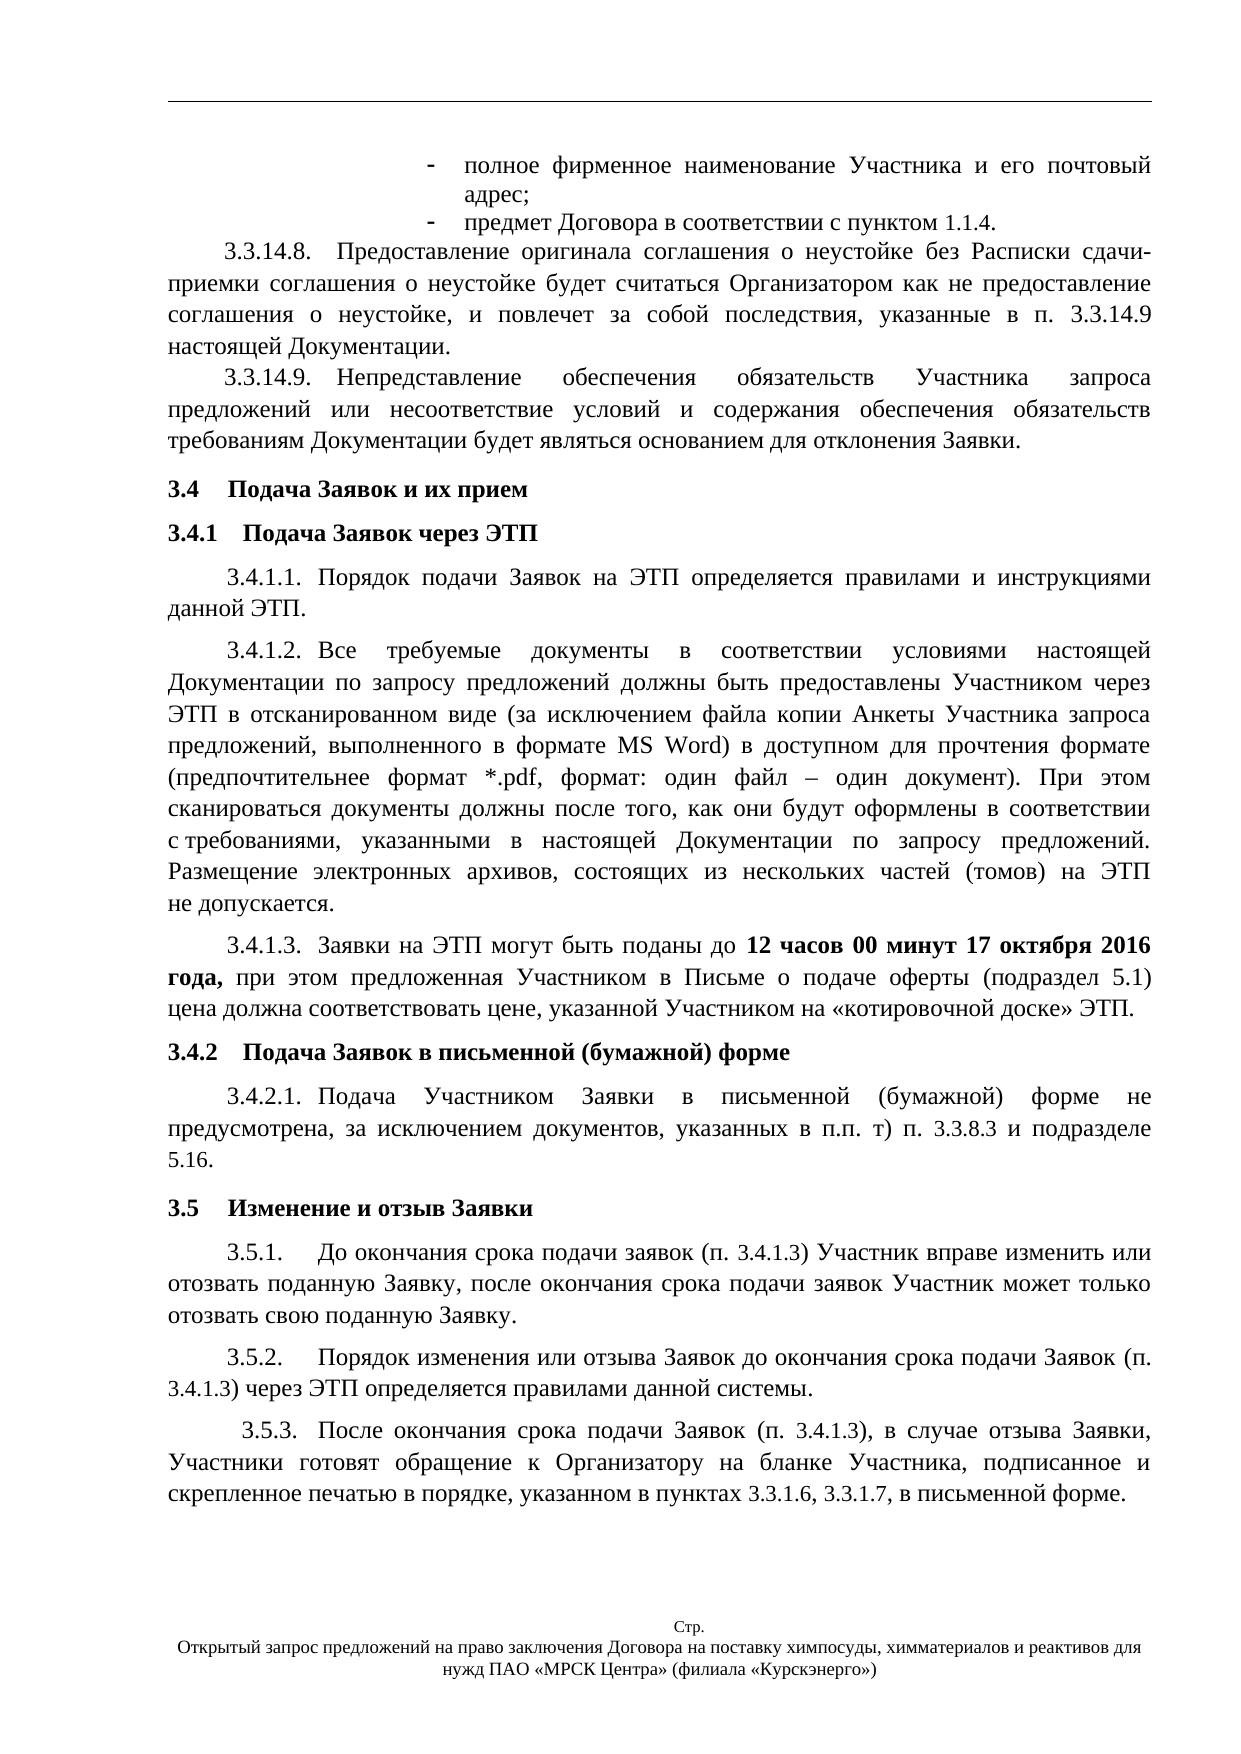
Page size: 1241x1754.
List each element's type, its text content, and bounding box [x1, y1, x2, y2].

list предмет Договора в соответствии с пунктом 1.1.4. [427, 207, 1152, 236]
list После окончания срока подачи Заявок (п. 3.4.1.3), в случае отзыва Заявки, Участники готовят обращение к Организатору на бланке Участника, подписанное и скрепленное печатью в порядке, указанном в пунктах 3.3.1.6, 3.3.1.7, в письменной форме. [168, 1415, 1152, 1507]
list Предоставление оригинала соглашения о неустойке без Расписки сдачи-приемки соглашения о неустойке будет считаться Организатором как не предоставление соглашения о неустойке, и повлечет за собой последствия, указанные в п. 3.3.14.9 настоящей Документации. [168, 236, 1152, 360]
list Подача Участником Заявки в письменной (бумажной) форме не предусмотрена, за исключением документов, указанных в п.п. т) п. 3.3.8.3 и подразделе 5.16. [168, 1081, 1152, 1173]
subtitle Подача Заявок в письменной (бумажной) форме [168, 1037, 1152, 1066]
subtitle Подача Заявок и их прием [168, 474, 1152, 503]
list Все требуемые документы в соответствии условиями настоящей Документации по запросу предложений должны быть предоставлены Участником через ЭТП в отсканированном виде (за исключением файла копии Анкеты Участника запроса предложений, выполненного в формате MS Word) в доступном для прочтения формате (предпочтительнее формат *.pdf, формат: один файл – один документ). При этом сканироваться документы должны после того, как они будут оформлены в соответствии с требованиями, указанными в настоящей Документации по запросу предложений. Размещение электронных архивов, состоящих из нескольких частей (томов) на ЭТП не допускается. [168, 636, 1152, 917]
list Заявки на ЭТП могут быть поданы до 12 часов 00 минут 17 октября 2016 года, при этом предложенная Участником в Письме о подаче оферты (подраздел 5.1) цена должна соответствовать цене, указанной Участником на «котировочной доске» ЭТП. [168, 930, 1152, 1022]
list Порядок изменения или отзыва Заявок до окончания срока подачи Заявок (п. 3.4.1.3) через ЭТП определяется правилами данной системы. [168, 1342, 1152, 1402]
list Непредставление обеспечения обязательств Участника запроса предложений или несоответствие условий и содержания обеспечения обязательств требованиям Документации будет являться основанием для отклонения Заявки. [168, 362, 1152, 454]
list полное фирменное наименование Участника и его почтовый адрес; [427, 150, 1152, 207]
subtitle Подача Заявок через ЭТП [168, 518, 1152, 547]
list Порядок подачи Заявок на ЭТП определяется правилами и инструкциями данной ЭТП. [168, 562, 1152, 622]
subtitle Изменение и отзыв Заявки [168, 1193, 1152, 1221]
list До окончания срока подачи заявок (п. 3.4.1.3) Участник вправе изменить или отозвать поданную Заявку, после окончания срока подачи заявок Участник может только отозвать свою поданную Заявку. [168, 1237, 1152, 1328]
